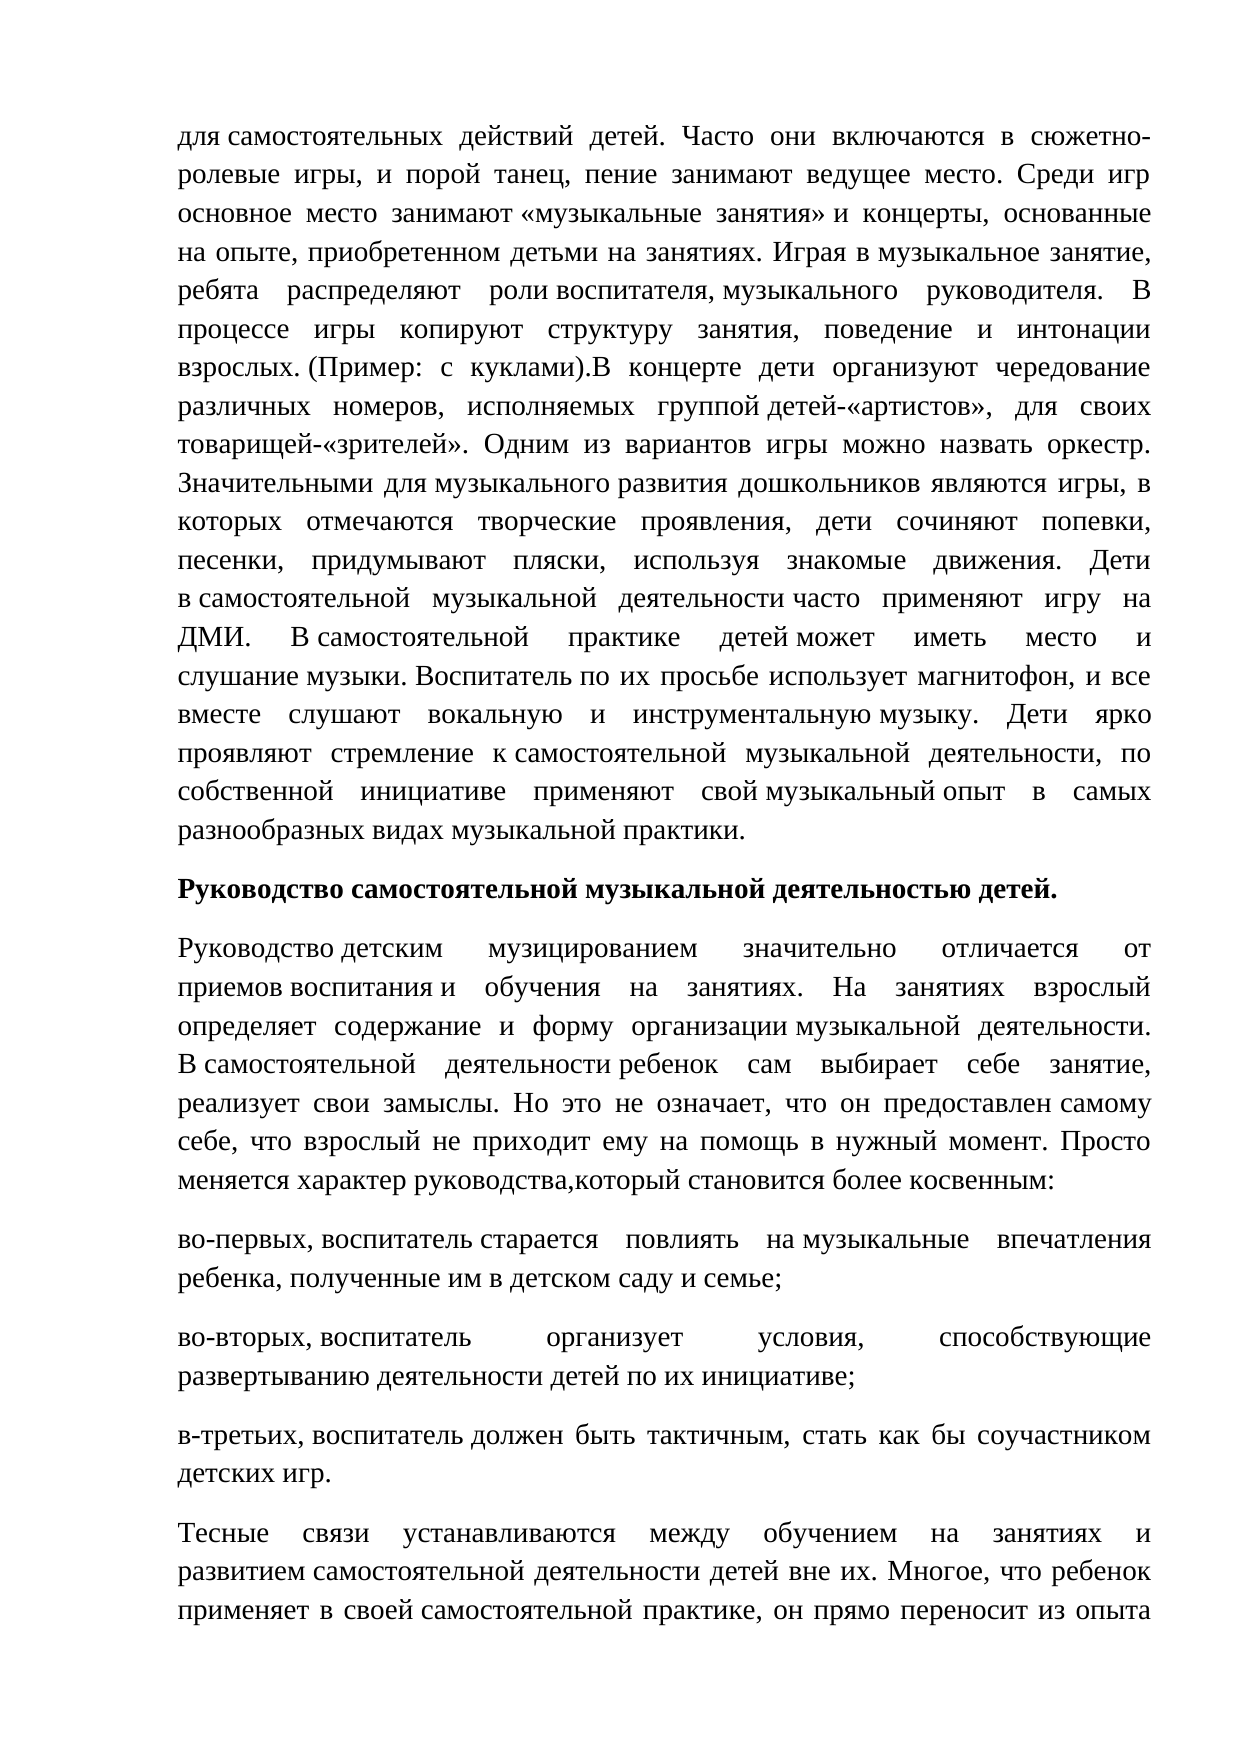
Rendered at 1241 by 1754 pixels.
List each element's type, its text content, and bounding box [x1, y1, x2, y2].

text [177, 1515, 1152, 1626]
text во-вторых, воспитатель организует условия, способствующие развертыванию деятельности детей по их инициативе; [177, 1319, 1152, 1391]
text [177, 118, 1152, 845]
text во-первых, воспитатель старается повлиять на музыкальные впечатления ребенка, полученные им в детском саду и семье; [177, 1221, 1152, 1293]
text в-третьих, воспитатель должен быть тактичным, стать как бы соучастником детских игр. [177, 1417, 1152, 1489]
text Руководство самостоятельной музыкальной деятельностью детей. [177, 871, 1152, 905]
text Руководство детским музицированием значительно отличается от приемов воспитания и обучения на занятиях. На занятиях взрослый определяет содержание и форму организации музыкальной деятельности. В самостоятельной деятельности ребенок сам выбирает себе занятие, реализует свои замыслы. Но это не означает, что он предоставлен самому себе, что взрослый не приходит ему на помощь в нужный момент. Просто меняется характер руководства,который становится более косвенным: [177, 931, 1152, 1195]
